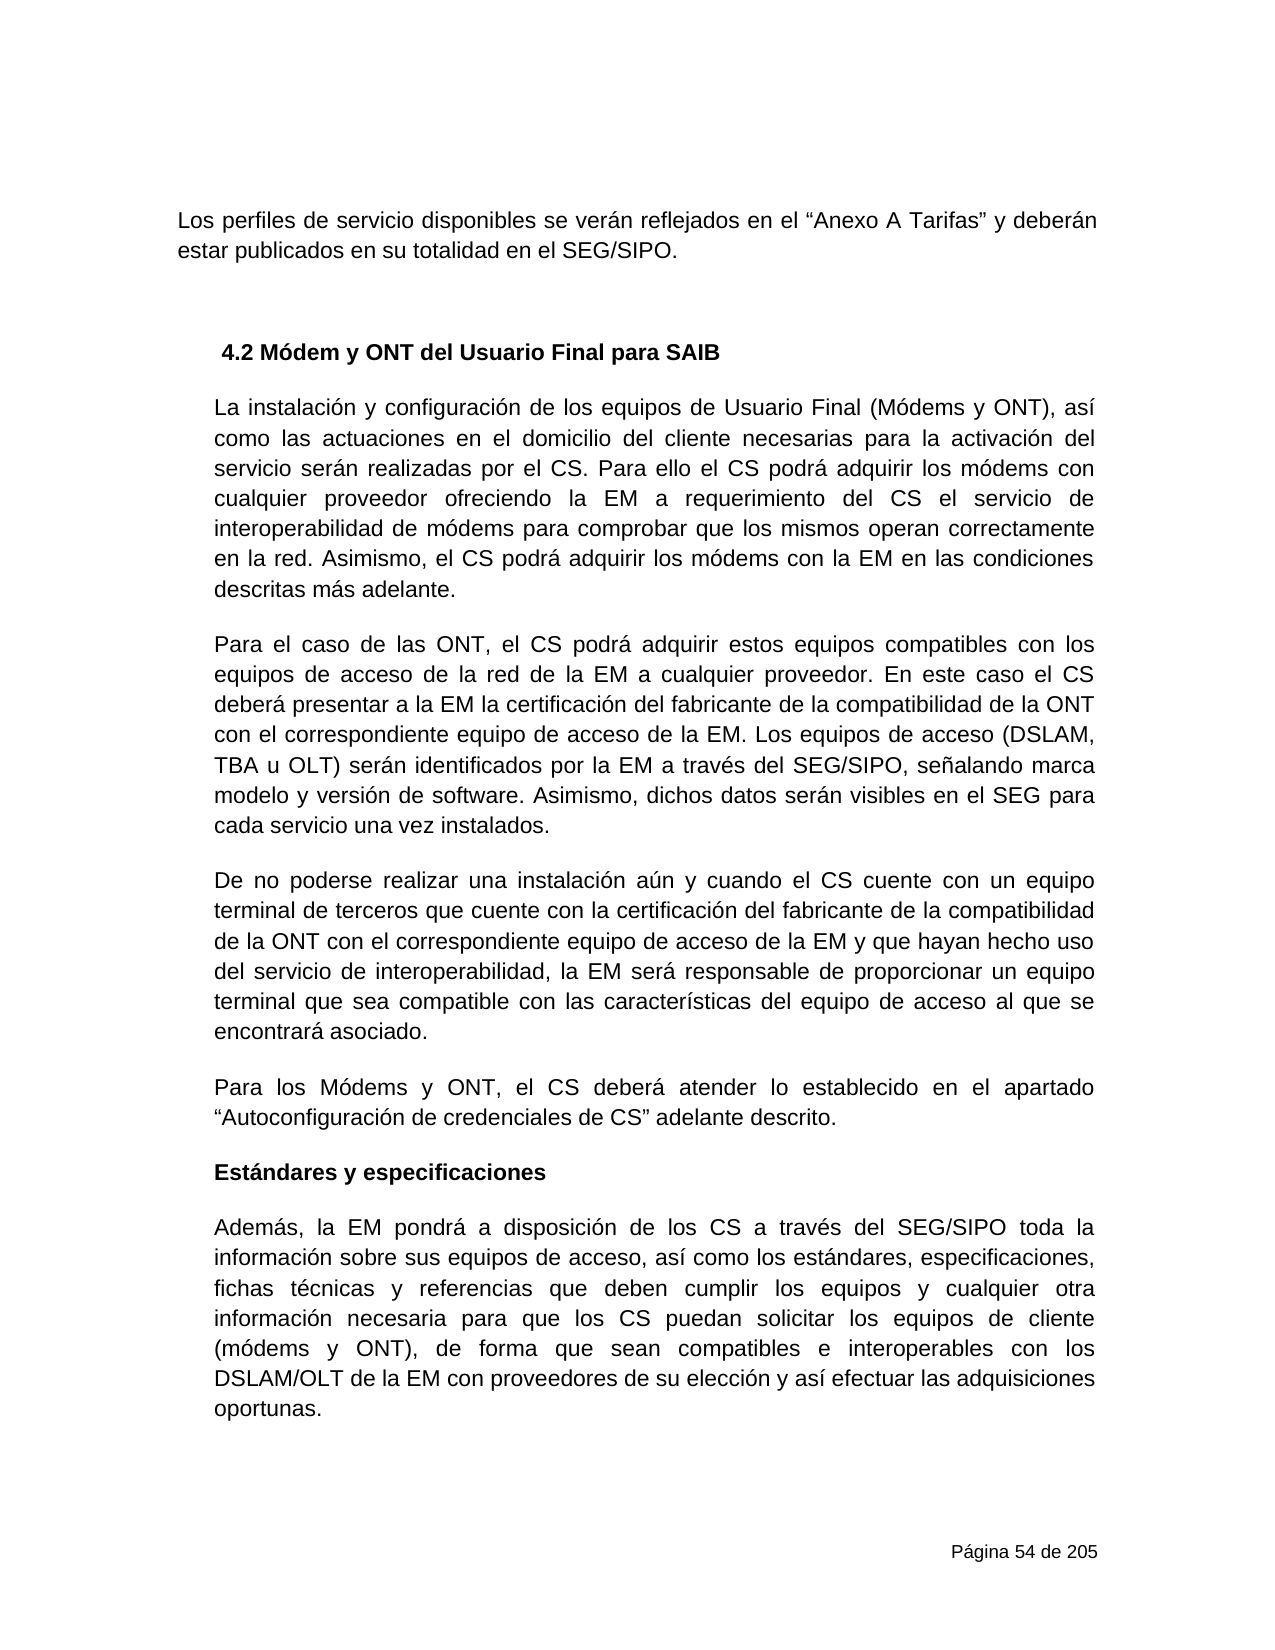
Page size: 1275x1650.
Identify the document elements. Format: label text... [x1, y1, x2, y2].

text Para el caso de las ONT, el CS podrá adquirir estos equipos compatibles con los equipos de acceso de la red de la EM a cualquier proveedor. En este caso el CS deberá presentar a la EM la certificación del fabricante de la compatibilidad de la ONT con el correspondiente equipo de acceso de la EM. Los equipos de acceso (DSLAM, TBA u OLT) serán identificados por la EM a través del SEG/SIPO, señalando marca modelo y versión de software. Asimismo, dichos datos serán visibles en el SEG para cada servicio una vez instalados. [214, 631, 1096, 838]
text Para los Módems y ONT, el CS deberá atender lo establecido en el apartado “Autoconfiguración de credenciales de CS” adelante descrito. [214, 1073, 1096, 1130]
text La instalación y configuración de los equipos de Usuario Final (Módems y ONT), así como las actuaciones en el domicilio del cliente necesarias para la activación del servicio serán realizadas por el CS. Para ello el CS podrá adquirir los módems con cualquier proveedor ofreciendo la EM a requerimiento del CS el servicio de interoperabilidad de módems para comprobar que los mismos operan correctamente en la red. Asimismo, el CS podrá adquirir los módems con la EM en las condiciones descritas más adelante. [214, 394, 1096, 602]
text De no poderse realizar una instalación aún y cuando el CS cuente con un equipo terminal de terceros que cuente con la certificación del fabricante de la compatibilidad de la ONT con el correspondiente equipo de acceso de la EM y que hayan hecho uso del servicio de interoperabilidad, la EM será responsable de proporcionar un equipo terminal que sea compatible con las características del equipo de acceso al que se encontrará asociado. [214, 867, 1096, 1044]
text Estándares y especificaciones [214, 1159, 1096, 1185]
text Además, la EM pondrá a disposición de los CS a través del SEG/SIPO toda la información sobre sus equipos de acceso, así como los estándares, especificaciones, fichas técnicas y referencias que deben cumplir los equipos y cualquier otra información necesaria para que los CS puedan solicitar los equipos de cliente (módems y ONT), de forma que sean compatibles e interoperables con los DSLAM/OLT de la EM con proveedores de su elección y así efectuar las adquisiciones oportunas. [214, 1214, 1096, 1422]
subtitle 4.2 Módem y ONT del Usuario Final para SAIB [221, 339, 1098, 365]
text Los perfiles de servicio disponibles se verán reflejados en el “Anexo A Tarifas” y deberán estar publicados en su totalidad en el SEG/SIPO. [177, 207, 1098, 263]
